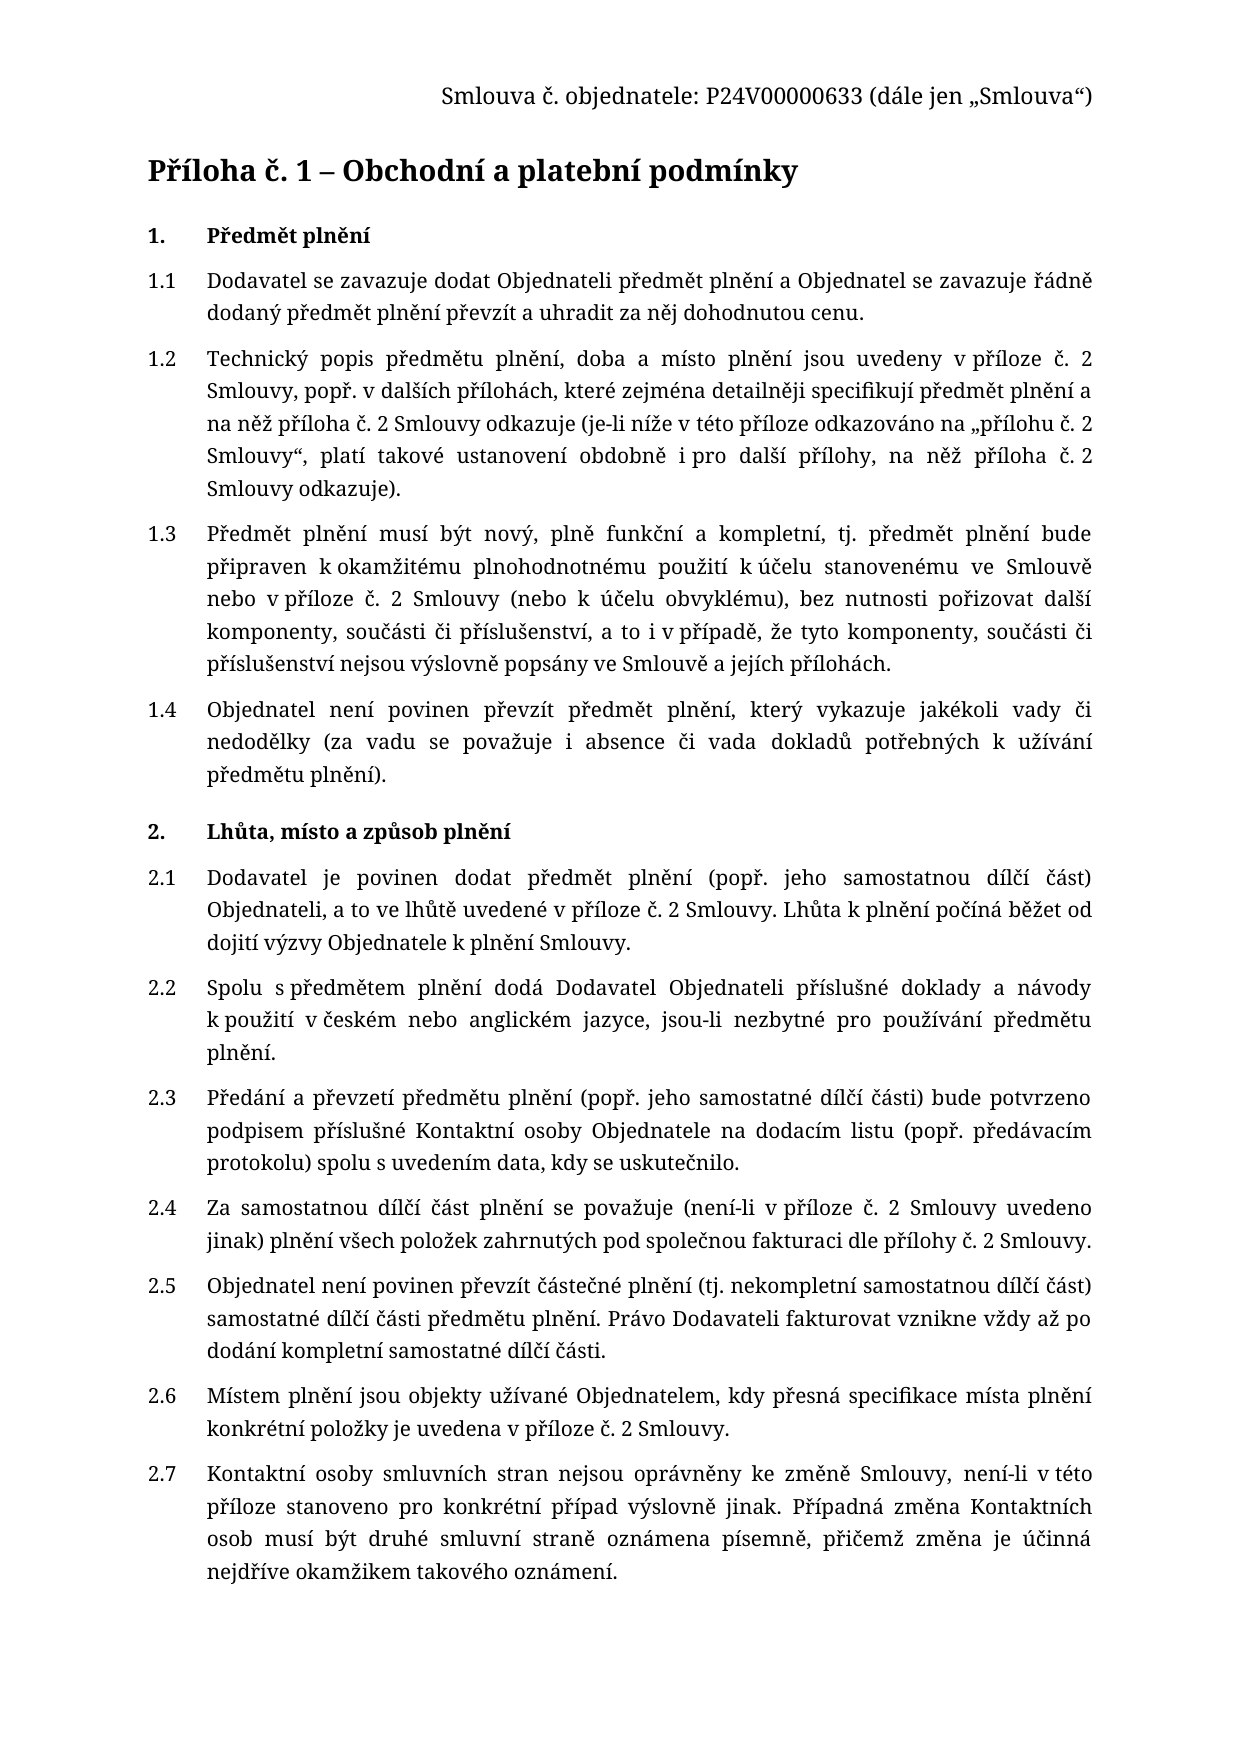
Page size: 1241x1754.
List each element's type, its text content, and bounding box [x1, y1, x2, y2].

list Dodavatel je povinen dodat předmět plnění (popř. jeho samostatnou dílčí část) Objednateli, a to ve lhůtě uvedené v příloze č. 2 Smlouvy. Lhůta k plnění počíná běžet od dojití výzvy Objednatele k plnění Smlouvy. [148, 863, 1093, 956]
list Předání a převzetí předmětu plnění (popř. jeho samostatné dílčí části) bude potvrzeno podpisem příslušné Kontaktní osoby Objednatele na dodacím listu (popř. předávacím protokolu) spolu s uvedením data, kdy se uskutečnilo. [148, 1083, 1093, 1177]
list Technický popis předmětu plnění, doba a místo plnění jsou uvedeny v příloze č. 2 Smlouvy, popř. v dalších přílohách, které zejména detailněji specifikují předmět plnění a na něž příloha č. 2 Smlouvy odkazuje (je-li níže v této příloze odkazováno na „přílohu č. 2 Smlouvy“, platí takové ustanovení obdobně i pro další přílohy, na něž příloha č. 2 Smlouvy odkazuje). [148, 344, 1093, 502]
list Objednatel není povinen převzít předmět plnění, který vykazuje jakékoli vady či nedodělky (za vadu se považuje i absence či vada dokladů potřebných k užívání předmětu plnění). [148, 695, 1093, 788]
list Předmět plnění [148, 221, 1093, 249]
list Kontaktní osoby smluvních stran nejsou oprávněny ke změně Smlouvy, není-li v této příloze stanoveno pro konkrétní případ výslovně jinak. Případná změna Kontaktních osob musí být druhé smluvní straně oznámena písemně, přičemž změna je účinná nejdříve okamžikem takového oznámení. [148, 1459, 1093, 1586]
text Příloha č. 1 – Obchodní a platební podmínky [148, 150, 1093, 190]
list Objednatel není povinen převzít částečné plnění (tj. nekompletní samostatnou dílčí část) samostatné dílčí části předmětu plnění. Právo Dodavateli fakturovat vznikne vždy až po dodání kompletní samostatné dílčí části. [148, 1271, 1093, 1365]
list Spolu s předmětem plnění dodá Dodavatel Objednateli příslušné doklady a návody k použití v českém nebo anglickém jazyce, jsou-li nezbytné pro používání předmětu plnění. [148, 973, 1093, 1067]
list Dodavatel se zavazuje dodat Objednateli předmět plnění a Objednatel se zavazuje řádně dodaný předmět plnění převzít a uhradit za něj dohodnutou cenu. [148, 266, 1093, 327]
list Místem plnění jsou objekty užívané Objednatelem, kdy přesná specifikace místa plnění konkrétní položky je uvedena v příloze č. 2 Smlouvy. [148, 1382, 1093, 1443]
list Předmět plnění musí být nový, plně funkční a kompletní, tj. předmět plnění bude připraven k okamžitému plnohodnotnému použití k účelu stanovenému ve Smlouvě nebo v příloze č. 2 Smlouvy (nebo k účelu obvyklému), bez nutnosti pořizovat další komponenty, součásti či příslušenství, a to i v případě, že tyto komponenty, součásti či příslušenství nejsou výslovně popsány ve Smlouvě a jejích přílohách. [148, 519, 1093, 678]
list Za samostatnou dílčí část plnění se považuje (není-li v příloze č. 2 Smlouvy uvedeno jinak) plnění všech položek zahrnutých pod společnou fakturaci dle přílohy č. 2 Smlouvy. [148, 1193, 1093, 1254]
list Lhůta, místo a způsob plnění [148, 817, 1093, 846]
